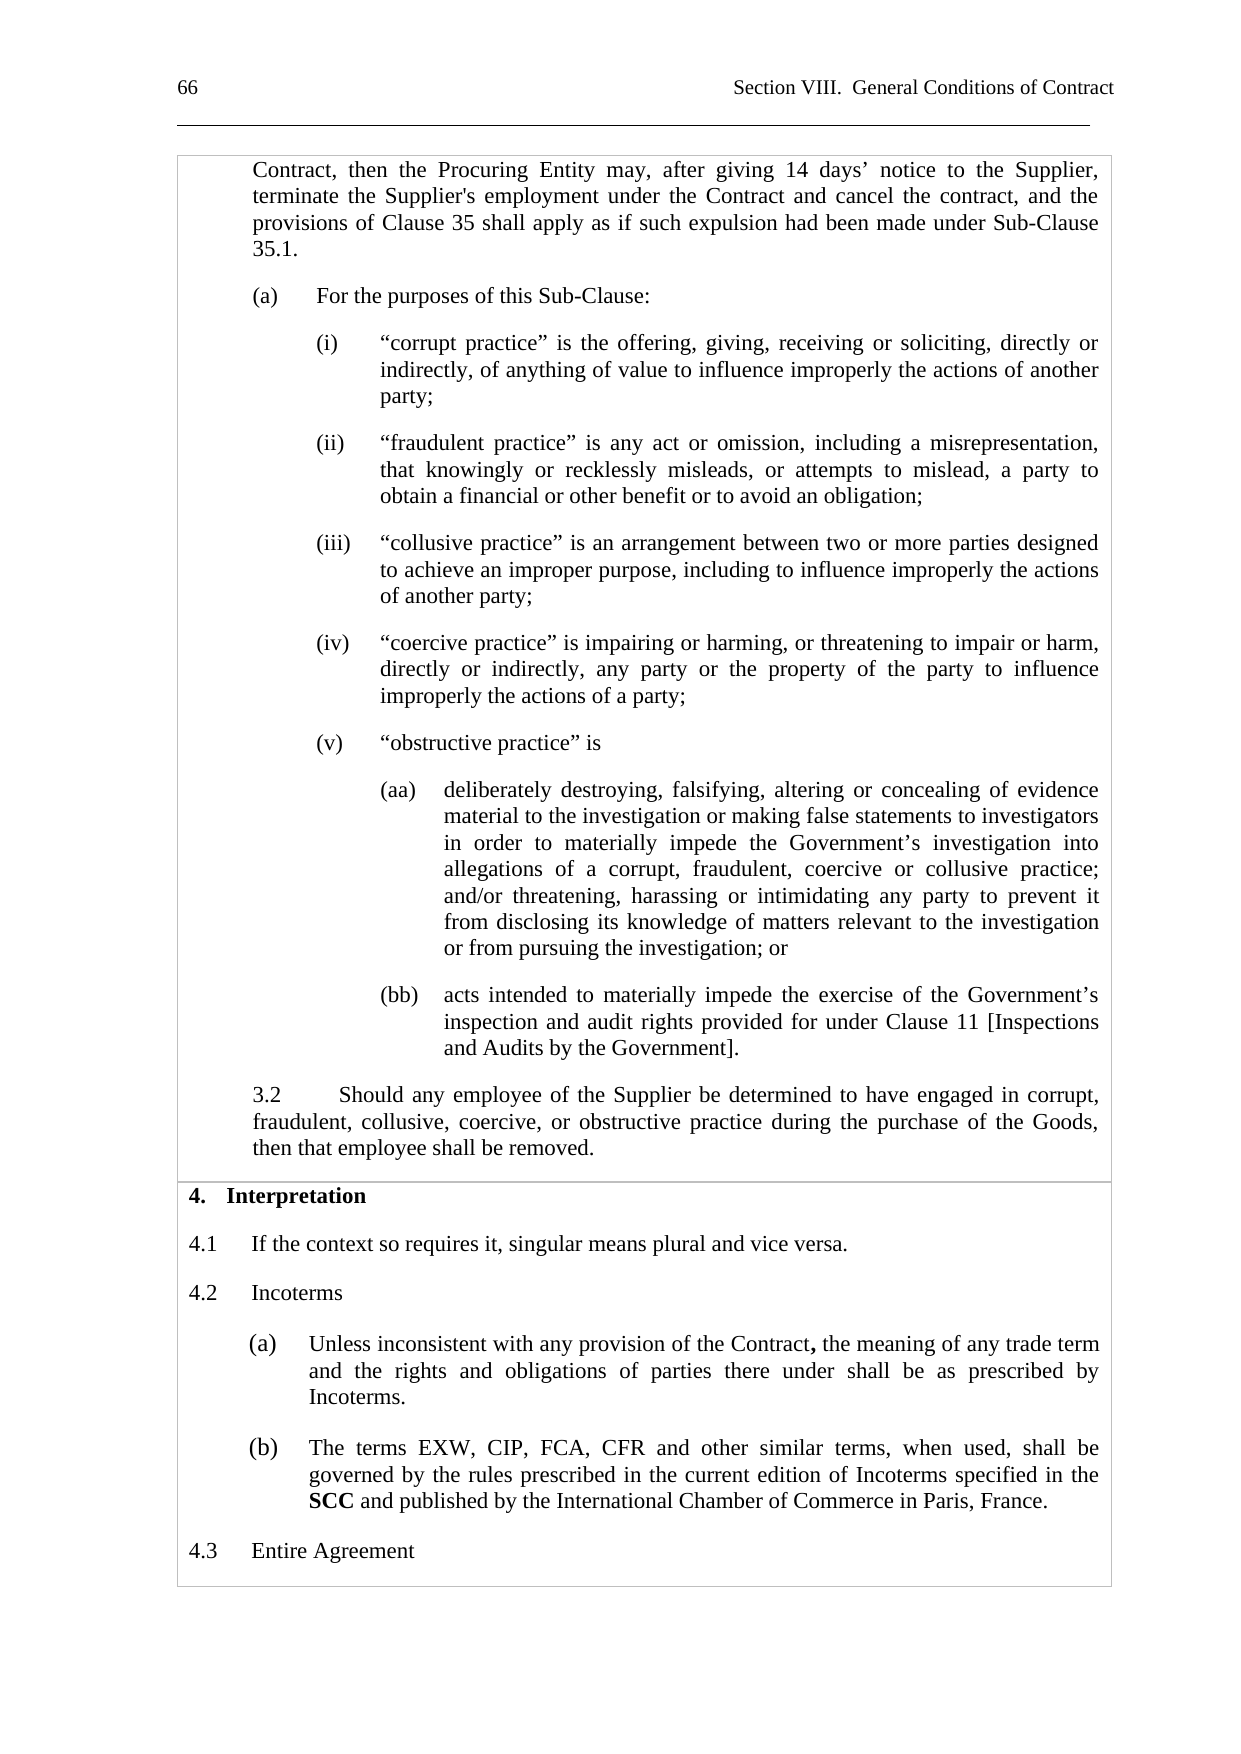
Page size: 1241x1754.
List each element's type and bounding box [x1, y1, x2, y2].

table_cell [178, 1183, 1111, 1586]
table_cell [178, 156, 1111, 1181]
